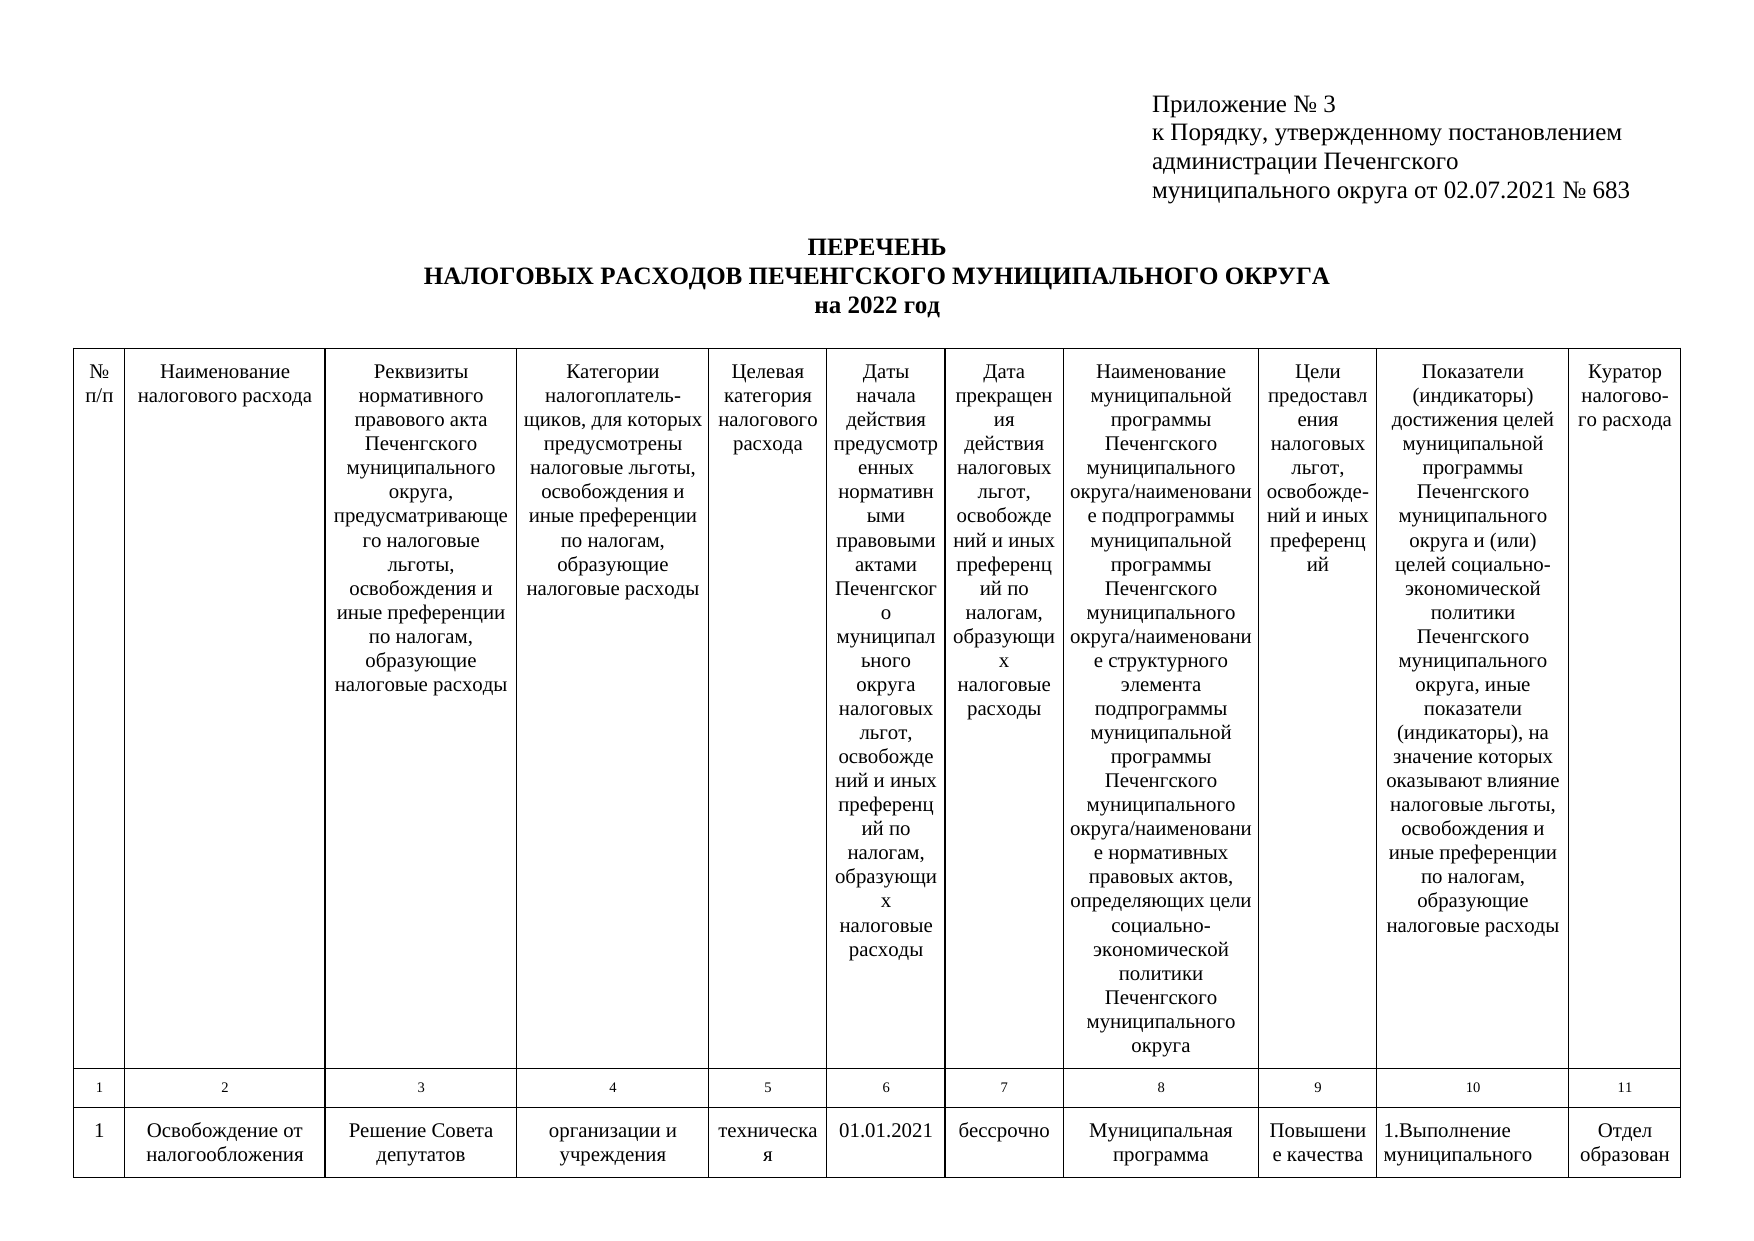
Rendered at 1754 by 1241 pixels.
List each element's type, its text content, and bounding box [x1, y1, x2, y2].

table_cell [517, 1108, 708, 1177]
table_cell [1064, 1108, 1258, 1177]
table_header Даты начала действия предусмотренных нормативными правовыми актами Печенгского муниципального округа налоговых льгот, освобождений и иных преференций по налогам, образующих налоговые расходы [827, 349, 944, 1067]
table_cell бессрочно [946, 1108, 1063, 1177]
table_header Дата прекращения действия налоговых льгот, освобождений и иных преференций по налогам, образующих налоговые расходы [946, 349, 1063, 1067]
table_cell техническая [709, 1108, 826, 1177]
table_cell 1 [74, 1108, 124, 1177]
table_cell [1569, 1108, 1680, 1177]
table_header № п/п [74, 349, 124, 1067]
table_header Категории налогоплатель-щиков, для которых предусмотрены налоговые льготы, освобождения и иные преференции по налогам, образующие налоговые расходы [517, 349, 708, 1067]
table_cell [326, 1108, 516, 1177]
table_cell 6 [827, 1069, 944, 1107]
table_cell 3 [326, 1069, 516, 1107]
table_header Наименование муниципальной программы Печенгского муниципального округа/наименование подпрограммы муниципальной программы Печенгского муниципального округа/наименование структурного элемента подпрограммы муниципальной программы Печенгского муниципального округа/наименование нормативных правовых актов, определяющих цели социально-экономической политики Печенгского муниципального округа [1064, 349, 1258, 1067]
table_cell 5 [709, 1069, 826, 1107]
table_cell 7 [946, 1069, 1063, 1107]
text Приложение № 3 [1152, 89, 1636, 117]
table_cell 1 [74, 1069, 124, 1107]
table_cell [125, 1108, 324, 1177]
table_header Куратор налогово-го расхода [1569, 349, 1680, 1067]
table_header Реквизиты нормативного правового акта Печенгского муниципального округа, предусматривающего налоговые льготы, освобождения и иные преференции по налогам, образующие налоговые расходы [326, 349, 516, 1067]
table_cell 2 [125, 1069, 324, 1107]
table_header Наименование налогового расхода [125, 349, 324, 1067]
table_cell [1377, 1108, 1568, 1177]
table_cell 11 [1569, 1069, 1680, 1107]
table_cell 8 [1064, 1069, 1258, 1107]
text НАЛОГОВЫХ РАСХОДОВ ПЕЧЕНГСКОГО МУНИЦИПАЛЬНОГО ОКРУГА [118, 261, 1636, 290]
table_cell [1259, 1108, 1376, 1177]
text ПЕРЕЧЕНЬ [118, 232, 1636, 261]
table_header Показатели (индикаторы) достижения целей муниципальной программы Печенгского муниципального округа и (или) целей социально-экономической политики Печенгского муниципального округа, иные показатели (индикаторы), на значение которых оказывают влияние налоговые льготы, освобождения и иные преференции по налогам, образующие налоговые расходы [1377, 349, 1568, 1067]
table_header Целевая категория налогового расхода [709, 349, 826, 1067]
table_cell 10 [1377, 1069, 1568, 1107]
table_cell 9 [1259, 1069, 1376, 1107]
table_cell 4 [517, 1069, 708, 1107]
table_cell 01.01.2021 [827, 1108, 944, 1177]
text на 2022 год [118, 290, 1636, 319]
table_header Цели предоставления налоговых льгот, освобожде-ний и иных преференций [1259, 349, 1376, 1067]
text к Порядку, утвержденному постановлением администрации Печенгского муниципального округа от 02.07.2021 № 683 [1152, 117, 1636, 204]
